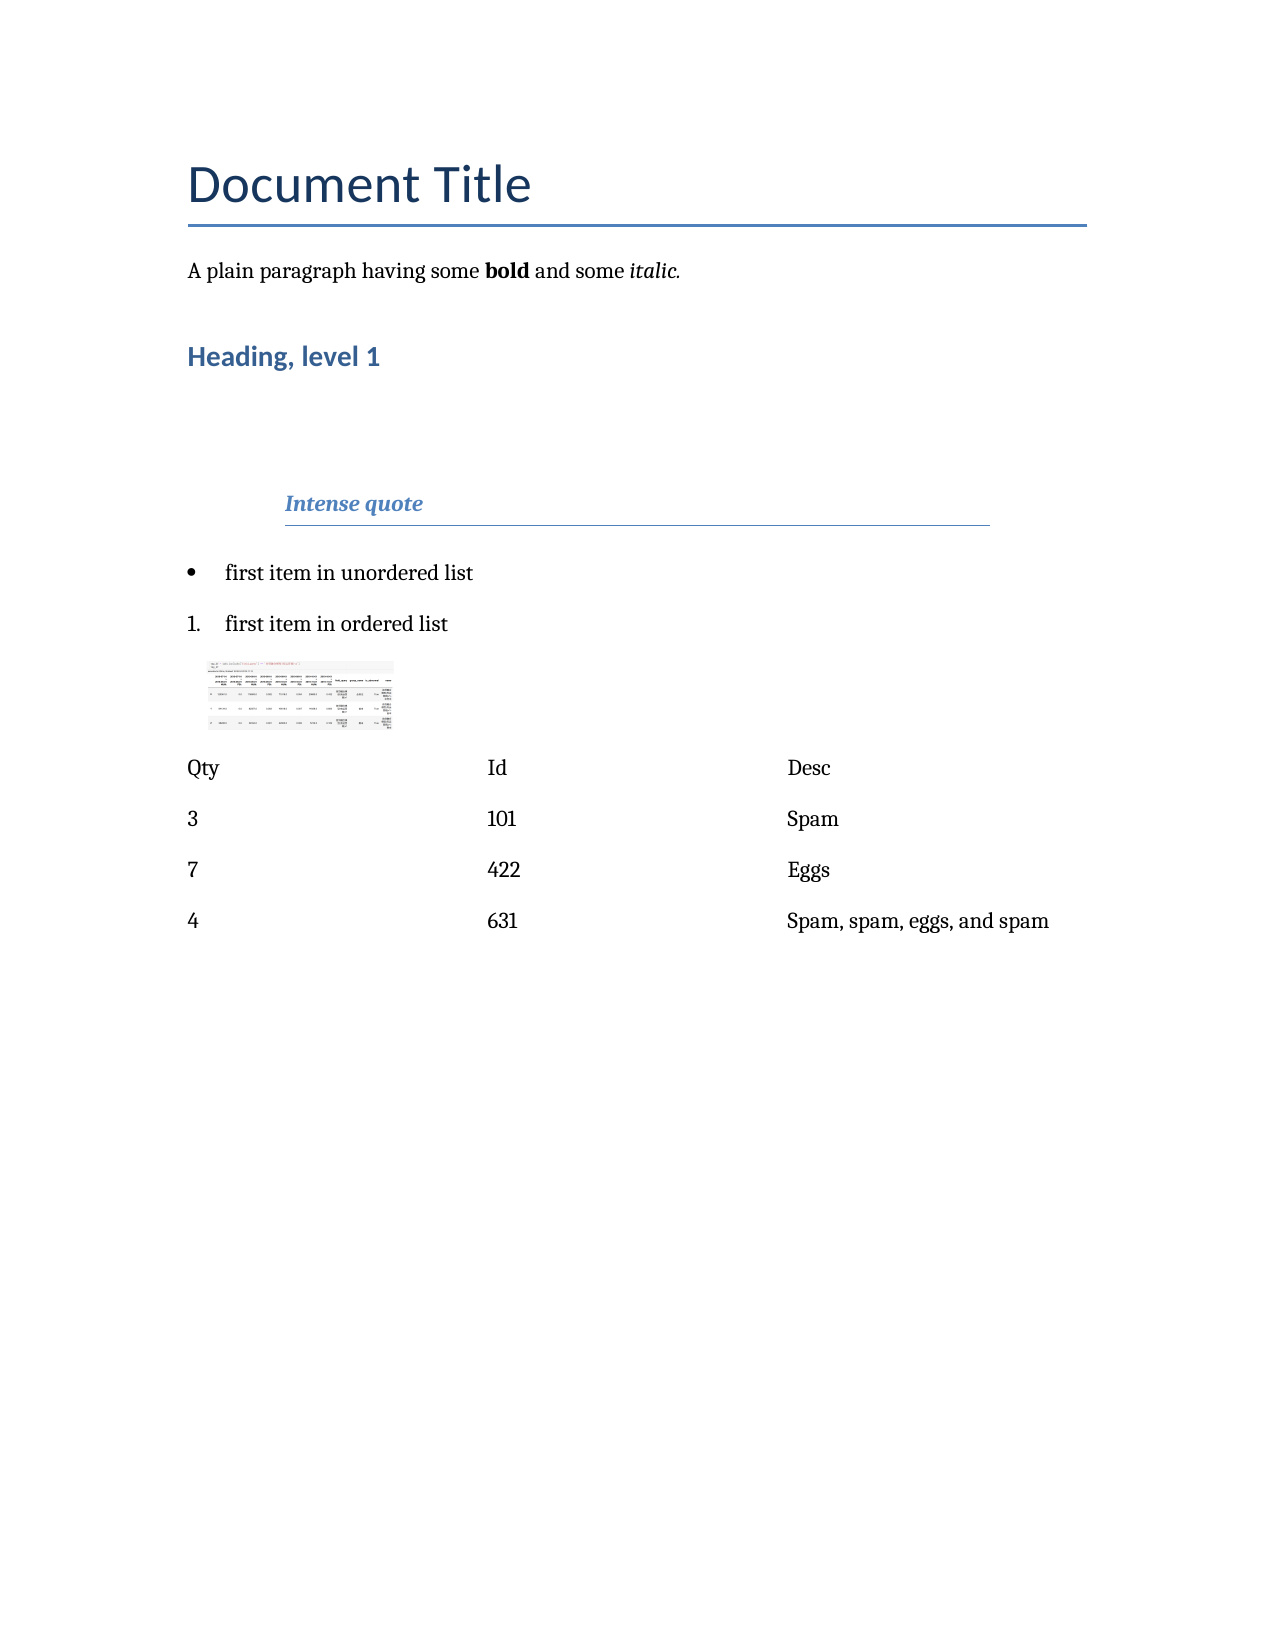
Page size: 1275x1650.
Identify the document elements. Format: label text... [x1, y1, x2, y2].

table_header Qty [176, 754, 476, 805]
subtitle Heading, level 1 [187, 338, 1087, 374]
table_cell 4 [176, 908, 476, 958]
text A plain paragraph having some bold and some italic. [187, 258, 1087, 284]
table_cell 3 [176, 805, 476, 856]
table_header Desc [776, 754, 1076, 805]
table_header Id [476, 754, 776, 805]
list first item in unordered list [187, 559, 1087, 586]
table_cell 101 [476, 805, 776, 856]
title Document Title [187, 150, 1087, 227]
table_cell 631 [476, 908, 776, 958]
table_cell Eggs [776, 856, 1076, 907]
table_cell 422 [476, 856, 776, 907]
table_cell Spam, spam, eggs, and spam [776, 908, 1076, 958]
table_cell Spam [776, 805, 1076, 856]
picture [206, 661, 394, 730]
table_cell 7 [176, 856, 476, 907]
text Intense quote [285, 491, 990, 525]
list first item in ordered list [187, 611, 1087, 637]
